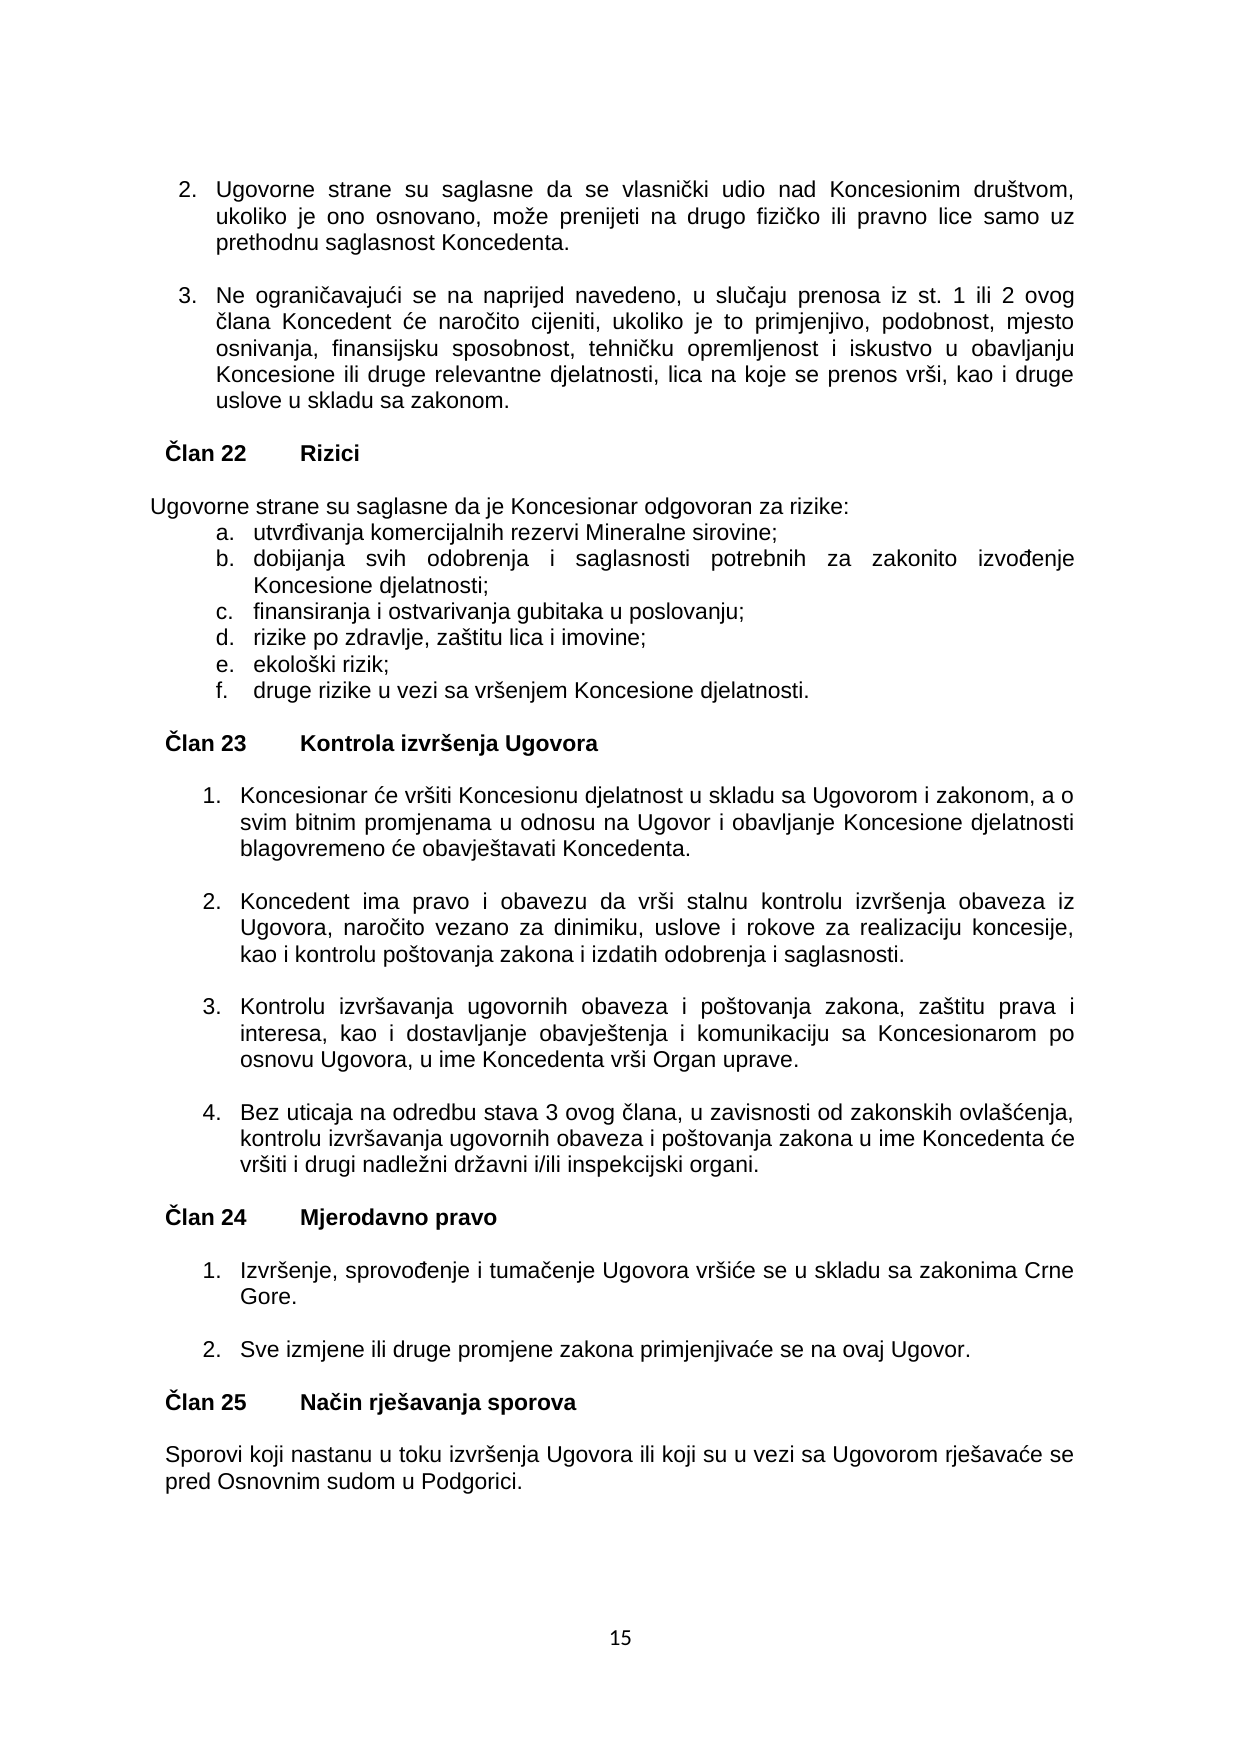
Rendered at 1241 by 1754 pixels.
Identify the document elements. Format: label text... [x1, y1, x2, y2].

list Sve izmjene ili druge promjene zakona primjenjivaće se na ovaj Ugovor. [202, 1336, 1075, 1362]
list Kontrolu izvršavanja ugovornih obaveza i poštovanja zakona, zaštitu prava i interesa, kao i dostavljanje obavještenja i komunikaciju sa Koncesionarom po osnovu Ugovora, u ime Koncedenta vrši Organ uprave. [202, 993, 1075, 1072]
list Koncedent ima pravo i obavezu da vrši stalnu kontrolu izvršenja obaveza iz Ugovora, naročito vezano za dinimiku, uslove i rokove za realizaciju koncesije, kao i kontrolu poštovanja zakona i izdatih odobrenja i saglasnosti. [202, 888, 1075, 967]
list finansiranja i ostvarivanja gubitaka u poslovanju; [216, 598, 1075, 624]
list Mjerodavno pravo [165, 1204, 1075, 1231]
list Ugovorne strane su saglasne da se vlasnički udio nad Koncesionim društvom, ukoliko je ono osnovano, može prenijeti na drugo fizičko ili pravno lice samo uz prethodnu saglasnost Koncedenta. [178, 176, 1075, 255]
list Način rješavanja sporova [165, 1389, 1075, 1415]
list Bez uticaja na odredbu stava 3 ovog člana, u zavisnosti od zakonskih ovlašćenja, kontrolu izvršavanja ugovornih obaveza i poštovanja zakona u ime Koncedenta će vršiti i drugi nadležni državni i/ili inspekcijski organi. [202, 1099, 1075, 1178]
text Sporovi koji nastanu u toku izvršenja Ugovora ili koji su u vezi sa Ugovorom rješavaće se pred Osnovnim sudom u Podgorici. [165, 1441, 1075, 1494]
list druge rizike u vezi sa vršenjem Koncesione djelatnosti. [216, 677, 1075, 703]
text Ugovorne strane su saglasne da je Koncesionar odgovoran za rizike: [150, 493, 1075, 519]
list ekološki rizik; [216, 651, 1075, 677]
list rizike po zdravlje, zaštitu lica i imovine; [216, 624, 1075, 651]
list Ne ograničavajući se na naprijed navedeno, u slučaju prenosa iz st. 1 ili 2 ovog člana Koncedent će naročito cijeniti, ukoliko je to primjenjivo, podobnost, mjesto osnivanja, finansijsku sposobnost, tehničku opremljenost i iskustvo u obavljanju Koncesione ili druge relevantne djelatnosti, lica na koje se prenos vrši, kao i druge uslove u skladu sa zakonom. [178, 282, 1075, 413]
list dobijanja svih odobrenja i saglasnosti potrebnih za zakonito izvođenje Koncesione djelatnosti; [216, 545, 1075, 598]
list Koncesionar će vršiti Koncesionu djelatnost u skladu sa Ugovorom i zakonom, a o svim bitnim promjenama u odnosu na Ugovor i obavljanje Koncesione djelatnosti blagovremeno će obavještavati Koncedenta. [202, 782, 1075, 862]
list Izvršenje, sprovođenje i tumačenje Ugovora vršiće se u skladu sa zakonima Crne Gore. [202, 1257, 1075, 1309]
list utvrđivanja komercijalnih rezervi Mineralne sirovine; [216, 519, 1075, 545]
list Kontrola izvršenja Ugovora [165, 730, 1075, 756]
list Rizici [165, 440, 1075, 466]
